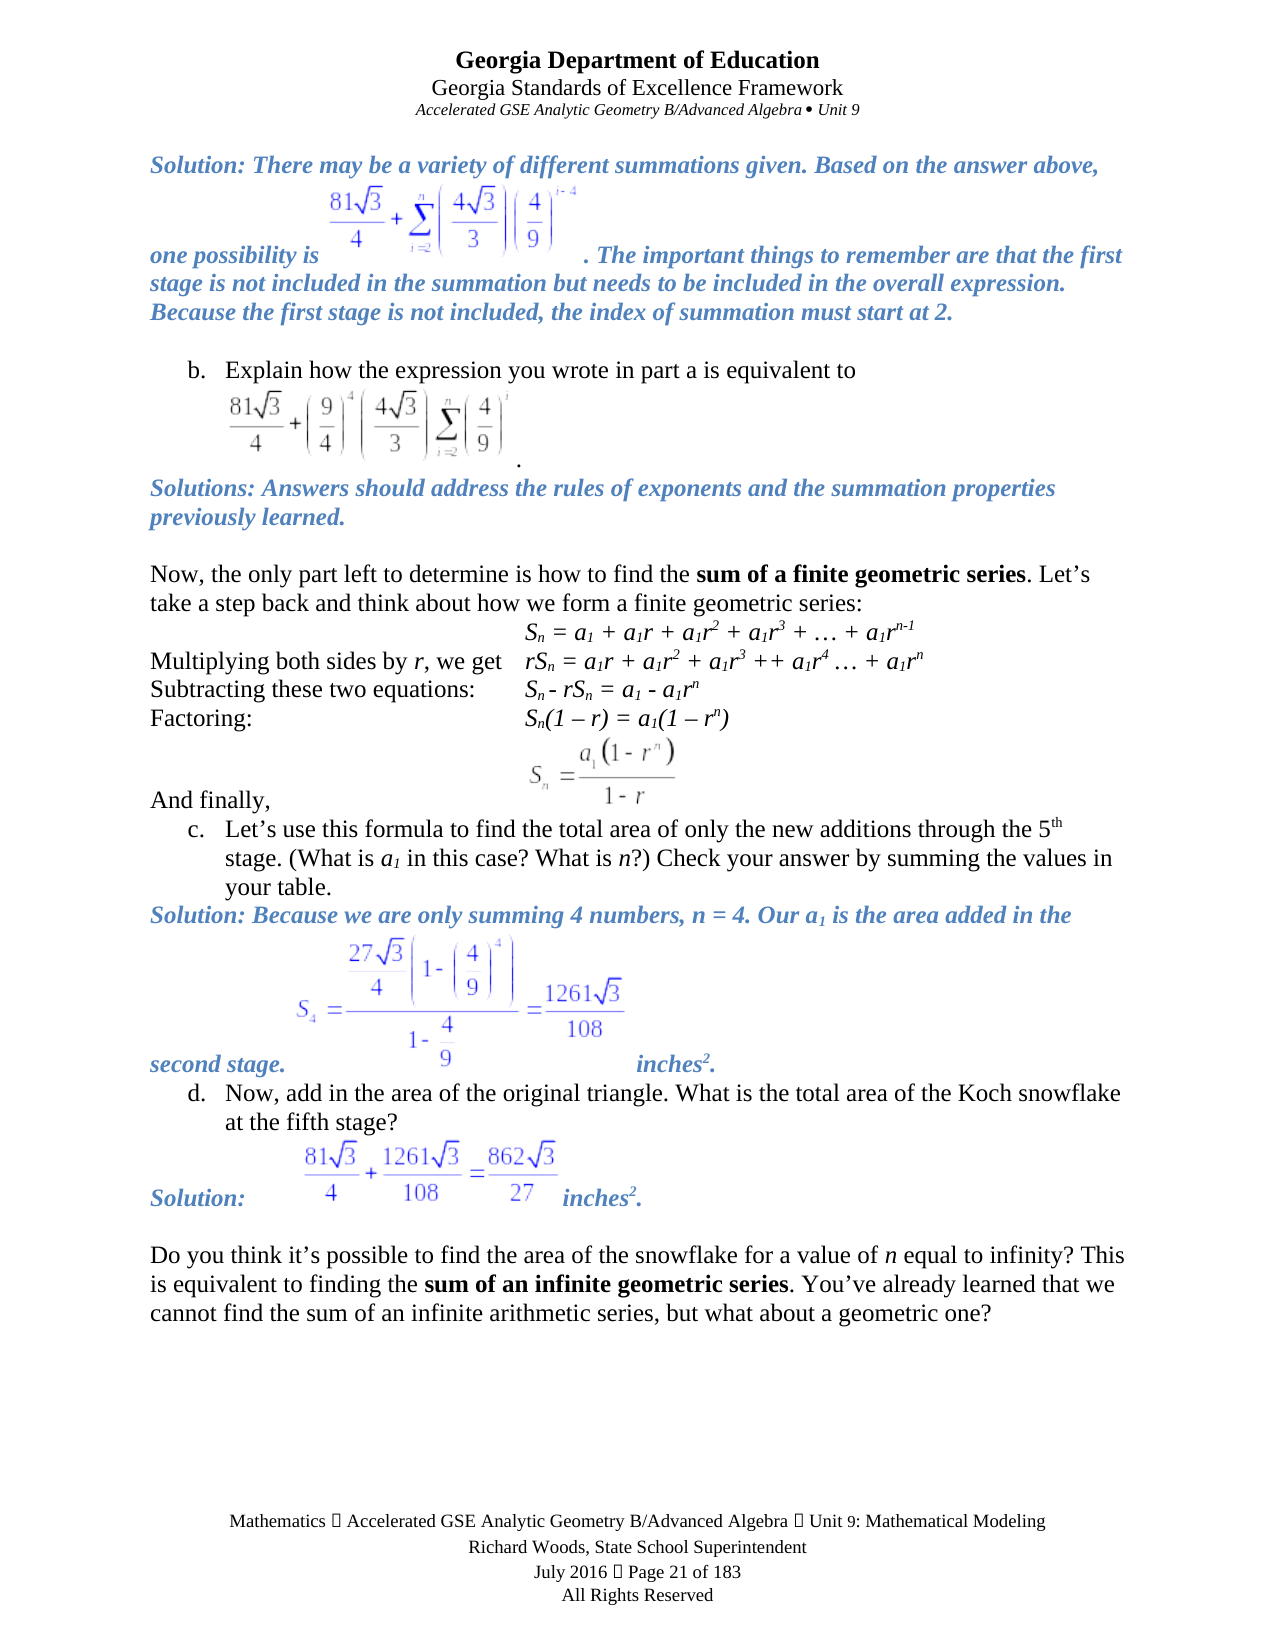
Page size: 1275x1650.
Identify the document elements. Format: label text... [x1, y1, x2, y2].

text Do you think it’s possible to find the area of the snowflake for a value of n equal to infinity? This is equivalent to finding the sum of an infinite geometric series. You’ve already learned that we cannot find the sum of an infinite arithmetic series, but what about a geometric one? [150, 1240, 1125, 1326]
text Solution: Because we are only summing 4 numbers, n = 4. Our a1 is the area added in the second stage. inches2. [150, 900, 1125, 1078]
text And finally, [150, 732, 1125, 814]
text Solution: There may be a variety of different summations given. Based on the answer above, one possibility is . The important things to remember are that the first stage is not included in the summation but needs to be included in the overall expression. Because the first stage is not included, the index of summation must start at 2. [150, 150, 1125, 326]
list Now, add in the area of the original triangle. What is the total area of the Koch snowflake at the fifth stage? [187, 1078, 1125, 1136]
text Factoring: Sn(1 – r) = a1(1 – rn) [150, 703, 1125, 732]
text Solution: inches2. [150, 1136, 1125, 1211]
text Sn = a1 + a1r + a1r2 + a1r3 + … + a1rn-1 [450, 617, 1125, 646]
list Let’s use this formula to find the total area of only the new additions through the 5th stage. (What is a1 in this case? What is n?) Check your answer by summing the values in your table. [187, 814, 1125, 900]
text Subtracting these two equations: Sn - rSn = a1 - a1rn [150, 674, 1125, 703]
list Explain how the expression you wrote in part a is equivalent to . [187, 355, 1125, 473]
text Multiplying both sides by r, we get rSn = a1r + a1r2 + a1r3 ++ a1r4 … + a1rn [150, 646, 1125, 674]
text Solutions: Answers should address the rules of exponents and the summation properties previously learned. [150, 473, 1125, 531]
text Now, the only part left to determine is how to find the sum of a finite geometric series. Let’s take a step back and think about how we form a finite geometric series: [150, 559, 1125, 617]
